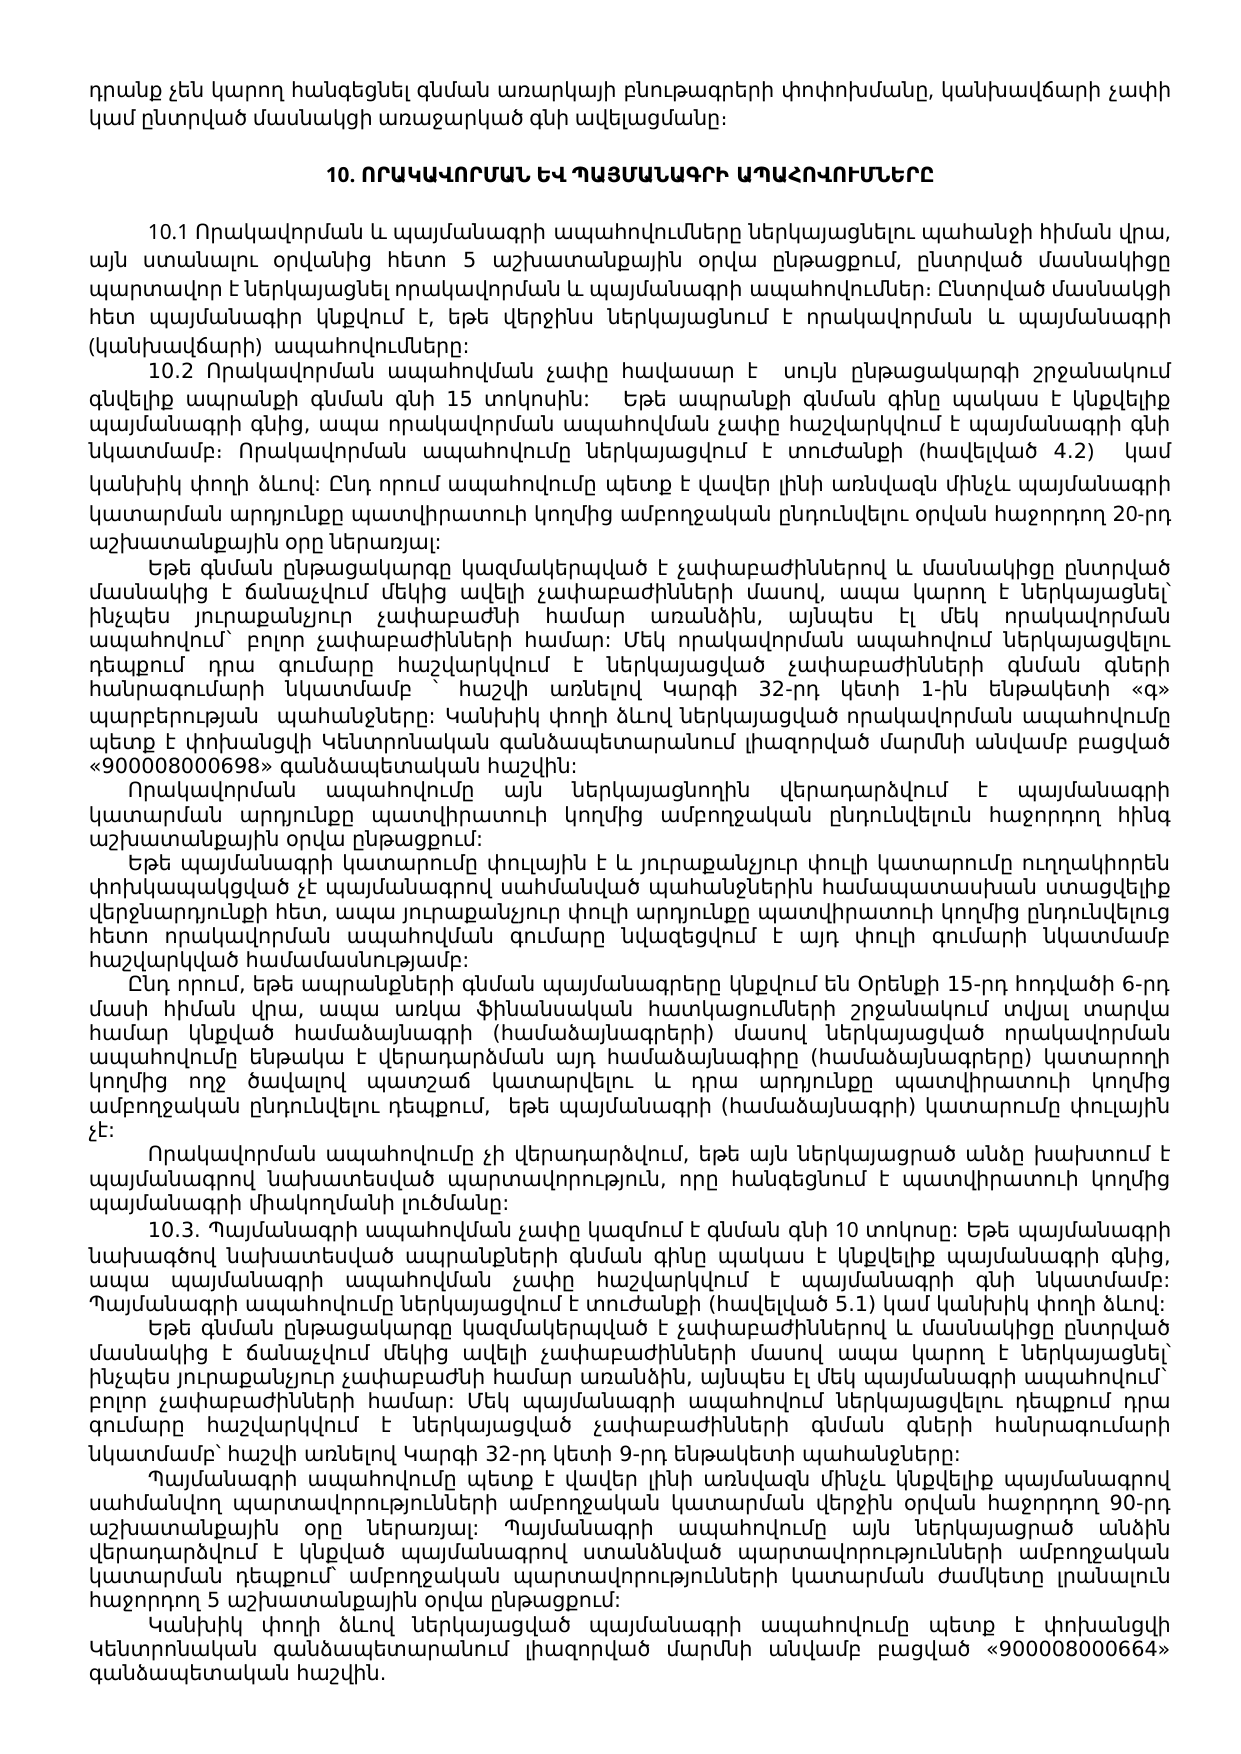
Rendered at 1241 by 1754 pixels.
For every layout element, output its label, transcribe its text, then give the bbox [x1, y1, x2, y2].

text Եթե գնման ընթացակարգը կազմակերպված է չափաբաժիններով և մասնակիցը ընտրված մասնակից է ճանաչվում մեկից ավելի չափաբաժինների մասով ապա կարող է ներկայացնել՝ ինչպես յուրաքանչյուր չափաբաժնի համար առանձին, այնպես էլ մեկ պայմանագրի ապահովում` բոլոր չափաբաժինների համար: Մեկ պայմանագրի ապահովում ներկայացվելու դեպքում դրա գումարը հաշվարկվում է ներկայացված չափաբաժինների գնման գների հանրագումարի նկատմամբ՝ հաշվի առնելով Կարգի 32-րդ կետի 9-րդ ենթակետի պահանջները: [89, 1316, 1171, 1467]
text Որակավորման ապահովումը չի վերադարձվում, եթե այն ներկայացրած անձը խախտում է պայմանագրով նախատեսված պարտավորություն, որը հանգեցնում է պատվիրատուի կողմից պայմանագրի միակողմանի լուծմանը: [89, 1142, 1171, 1215]
text 10.3. Պայմանագրի ապահովման չափը կազմում է գնման գնի 10 տոկոսը: Եթե պայմանագրի նախագծով նախատեսված ապրանքների գնման գինը պակաս է կնքվելիք պայմանագրի գնից, ապա պայմանագրի ապահովման չափը հաշվարկվում է պայմանագրի գնի նկատմամբ: Պայմանագրի ապահովումը ներկայացվում է տուժանքի (հավելված 5.1) կամ կանխիկ փողի ձևով: [89, 1215, 1171, 1316]
text Որակավորման ապահովումը այն ներկայացնողին վերադարձվում է պայմանագրի կատարման արդյունքը պատվիրատուի կողմից ամբողջական ընդունվելուն հաջորդող հինգ աշխատանքային օրվա ընթացքում: [89, 778, 1171, 851]
text Եթե պայմանագրի կատարումը փուլային է և յուրաքանչյուր փուլի կատարումը ուղղակիորեն փոխկապակցված չէ պայմանագրով սահմանված պահանջներին համապատասխան ստացվելիք վերջնարդյունքի հետ, ապա յուրաքանչյուր փուլի արդյունքը պատվիրատուի կողմից ընդունվելուց հետո որակավորման ապահովման գումարը նվազեցվում է այդ փուլի գումարի նկատմամբ հաշվարկված համամասնությամբ: [89, 851, 1171, 972]
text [89, 75, 1171, 132]
text 10. ՈՐԱԿԱՎՈՐՄԱՆ ԵՎ ՊԱՅՄԱՆԱԳՐԻ ԱՊԱՀՈՎՈՒՄՆԵՐԸ [89, 160, 1171, 189]
text 10.1 Որակավորման և պայմանագրի ապահովումները ներկայացնելու պահանջի հիման վրա, այն ստանալու օրվանից հետո 5 աշխատանքային օրվա ընթացքում, ընտրված մասնակիցը պարտավոր է ներկայացնել որակավորման և պայմանագրի ապահովումներ։ Ընտրված մասնակցի հետ պայմանագիր կնքվում է, եթե վերջինս ներկայացնում է որակավորման և պայմանագրի (կանխավճարի) ապահովումները: [89, 217, 1171, 359]
text Եթե գնման ընթացակարգը կազմակերպված է չափաբաժիններով և մասնակիցը ընտրված մասնակից է ճանաչվում մեկից ավելի չափաբաժինների մասով, ապա կարող է ներկայացնել՝ ինչպես յուրաքանչյուր չափաբաժնի համար առանձին, այնպես էլ մեկ որակավորման ապահովում` բոլոր չափաբաժինների համար: Մեկ որակավորման ապահովում ներկայացվելու դեպքում դրա գումարը հաշվարկվում է ներկայացված չափաբաժինների գնման գների հանրագումարի նկատմամբ ՝ հաշվի առնելով Կարգի 32-րդ կետի 1-ին ենթակետի «գ» պարբերության պահանջները: Կանխիկ փողի ձևով ներկայացված որակավորման ապահովումը պետք է փոխանցվի Կենտրոնական գանձապետարանում լիազորված մարմնի անվամբ բացված «900008000698» գանձապետական հաշվին: [89, 556, 1171, 778]
text Պայմանագրի ապահովումը պետք է վավեր լինի առնվազն մինչև կնքվելիք պայմանագրով սահմանվող պարտավորությունների ամբողջական կատարման վերջին օրվան հաջորդող 90-րդ աշխատանքային օրը ներառյալ: Պայմանագրի ապահովումը այն ներկայացրած անձին վերադարձվում է կնքված պայմանագրով ստանձնված պարտավորությունների ամբողջական կատարման դեպքում՝ ամբողջական պարտավորությունների կատարման ժամկետը լրանալուն հաջորդող 5 աշխատանքային օրվա ընթացքում: [89, 1467, 1171, 1613]
text Կանխիկ փողի ձևով ներկայացված պայմանագրի ապահովումը պետք է փոխանցվի Կենտրոնական գանձապետարանում լիազորված մարմնի անվամբ բացված «900008000664» գանձապետական հաշվին. [89, 1613, 1171, 1685]
text 10.2 Որակավորման ապահովման չափը հավասար է սույն ընթացակարգի շրջանակում գնվելիք ապրանքի գնման գնի 15 տոկոսին: Եթե ապրանքի գնման գինը պակաս է կնքվելիք պայմանագրի գնից, ապա որակավորման ապահովման չափը հաշվարկվում է պայմանագրի գնի նկատմամբ։ Որակավորման ապահովումը ներկայացվում է տուժանքի (հավելված 4․2) կամ կանխիկ փողի ձևով: Ընդ որում ապահովումը պետք է վավեր լինի առնվազն մինչև պայմանագրի կատարման արդյունքը պատվիրատուի կողմից ամբողջական ընդունվելու օրվան հաջորդող 20-րդ աշխատանքային օրը ներառյալ: [89, 359, 1171, 556]
text Ընդ որում, եթե ապրանքների գնման պայմանագրերը կնքվում են Օրենքի 15-րդ հոդվածի 6-րդ մասի հիման վրա, ապա առկա ֆինանսական հատկացումների շրջանակում տվյալ տարվա համար կնքված համաձայնագրի (համաձայնագրերի) մասով ներկայացված որակավորման ապահովումը ենթակա է վերադարձման այդ համաձայնագիրը (համաձայնագրերը) կատարողի կողմից ողջ ծավալով պատշաճ կատարվելու և դրա արդյունքը պատվիրատուի կողմից ամբողջական ընդունվելու դեպքում, եթե պայմանագրի (համաձայնագրի) կատարումը փուլային չէ: [89, 972, 1171, 1142]
